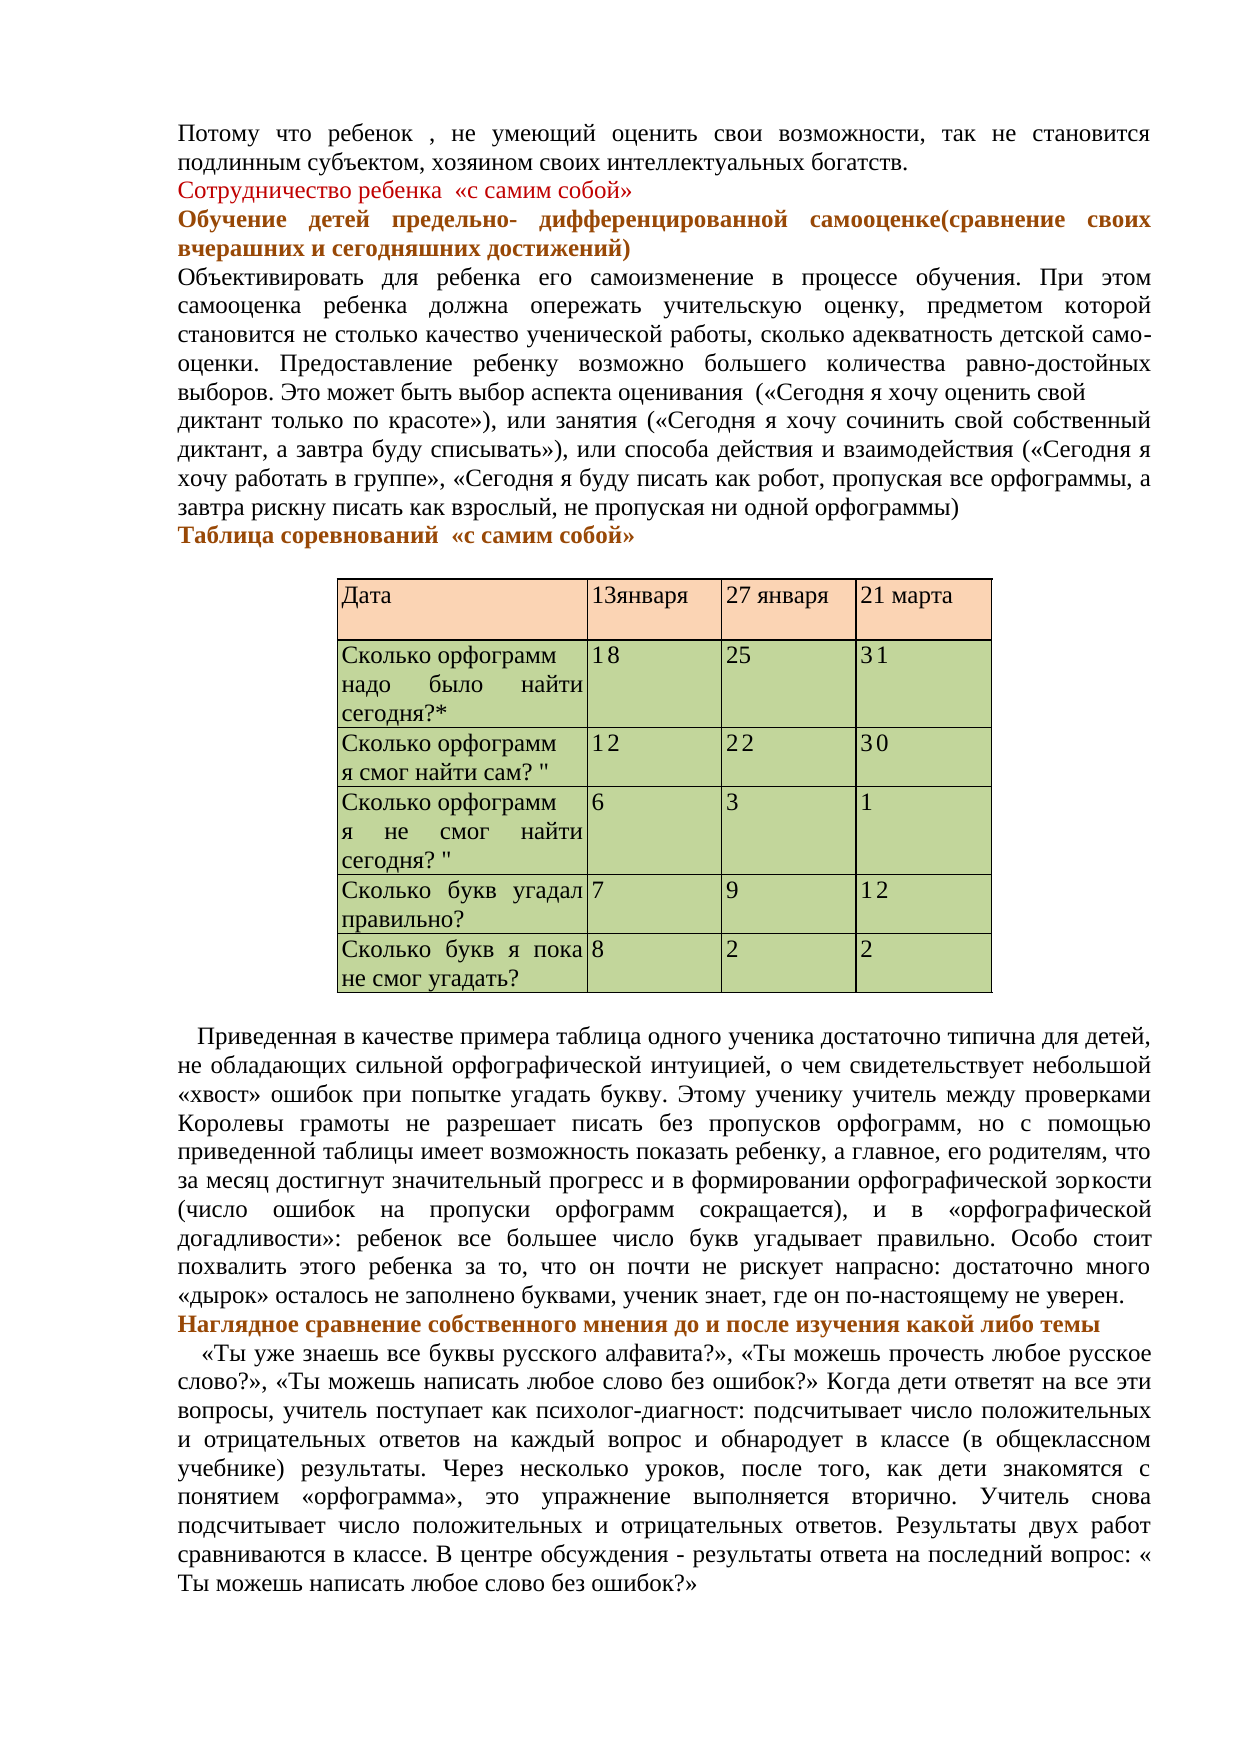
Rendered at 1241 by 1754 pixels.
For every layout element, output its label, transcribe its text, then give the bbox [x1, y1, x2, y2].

table_cell 8 [588, 934, 721, 992]
text «Ты уже знаешь все буквы русского алфавита?», «Ты можешь прочесть любое русское слово?», «Ты можешь написать любое слово без ошибок?» Когда дети ответят на все эти вопросы, учитель поступает как психолог-диагност: подсчитывает число положительных и отрицательных ответов на каждый вопрос и обнародует в классе (в общеклассном учебнике) результаты. Через несколько уроков, после того, как дети знакомятся с понятием «орфограмма», это упражнение выполняется вторично. Учитель снова подсчитывает число положительных и отрицательных ответов. Результаты двух работ сравниваются в классе. В центре обсуждения - результаты ответа на последний вопрос: « Ты можешь написать любое слово без ошибок?» [177, 1338, 1152, 1596]
table_cell 25 [722, 641, 855, 727]
table_cell 22 [722, 728, 855, 786]
text Таблица соревнований «с самим собой» [177, 521, 1152, 549]
table_cell 1 [857, 787, 991, 874]
table_header 13января [588, 580, 721, 639]
table_cell 12 [857, 875, 991, 933]
table_cell 2 [857, 934, 991, 992]
table_cell Сколько орфограмм надо было найти сегодня?* [338, 641, 587, 727]
table_header Дата [338, 580, 587, 639]
text Приведенная в качестве примера таблица одного ученика достаточно типична для детей, не обладающих сильной орфографической интуицией, о чем свидетельствует небольшой «хвост» ошибок при попытке угадать букву. Этому ученику учитель между проверками Королевы грамоты не разрешает писать без пропусков орфограмм, но с помощью приведенной таблицы имеет возможность показать ребенку, а главное, его родителям, что за месяц достигнут значительный прогресс и в формировании орфографической зоркости (число ошибок на пропуски орфограмм сокращается), и в «орфографической догадливости»: ребенок все большее число букв угадывает правильно. Особо стоит похвалить этого ребенка за то, что он почти не рискует напрасно: достаточно много «дырок» осталось не заполнено буквами, ученик знает, где он по-настоящему не уверен. [177, 1021, 1152, 1309]
table_cell 30 [857, 728, 991, 786]
text Обучение детей предельно- дифференцированной самооценке(сравнение своих вчерашних и сегодняшних достижений) [177, 204, 1152, 262]
text диктант только по красоте»), или занятия («Сегодня я хочу сочинить свой собственный диктант, а завтра буду списывать»), или способа действия и взаимодействия («Сегодня я хочу работать в группе», «Сегодня я буду писать как робот, пропуская все орфограммы, а завтра рискну писать как взрослый, не пропуская ни одной орфограммы) [177, 406, 1152, 521]
text Сотрудничество ребенка «с самим собой» [177, 176, 1152, 204]
table_header 27 января [722, 580, 855, 639]
table_cell 2 [722, 934, 855, 992]
table_cell 18 [588, 641, 721, 727]
table_cell 12 [588, 728, 721, 786]
table_cell Сколько орфограмм я смог найти сам? " [338, 728, 587, 786]
table_cell Сколько букв угадал правильно? [338, 875, 587, 933]
table_cell 9 [722, 875, 855, 933]
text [177, 118, 1152, 176]
table_cell 7 [588, 875, 721, 933]
text Наглядное сравнение собственного мнения до и после изучения какой либо темы [177, 1309, 1152, 1338]
table_cell 6 [588, 787, 721, 874]
table_cell Сколько орфограмм я не смог найти сегодня? " [338, 787, 587, 874]
table_header 21 марта [857, 580, 991, 639]
table_cell 31 [857, 641, 991, 727]
text Объективировать для ребенка его самоизменение в процессе обучения. При этом самооценка ребенка должна опережать учительскую оценку, предметом которой становится не столько качество ученической работы, сколько адекватность детской самооценки. Предоставление ребенку возможно большего количества равно-достойных выборов. Это может быть выбор аспекта оценивания («Сегодня я хочу оценить свой [177, 262, 1152, 406]
table_cell Сколько букв я пока не смог угадать? [338, 934, 587, 992]
table_cell 3 [722, 787, 855, 874]
